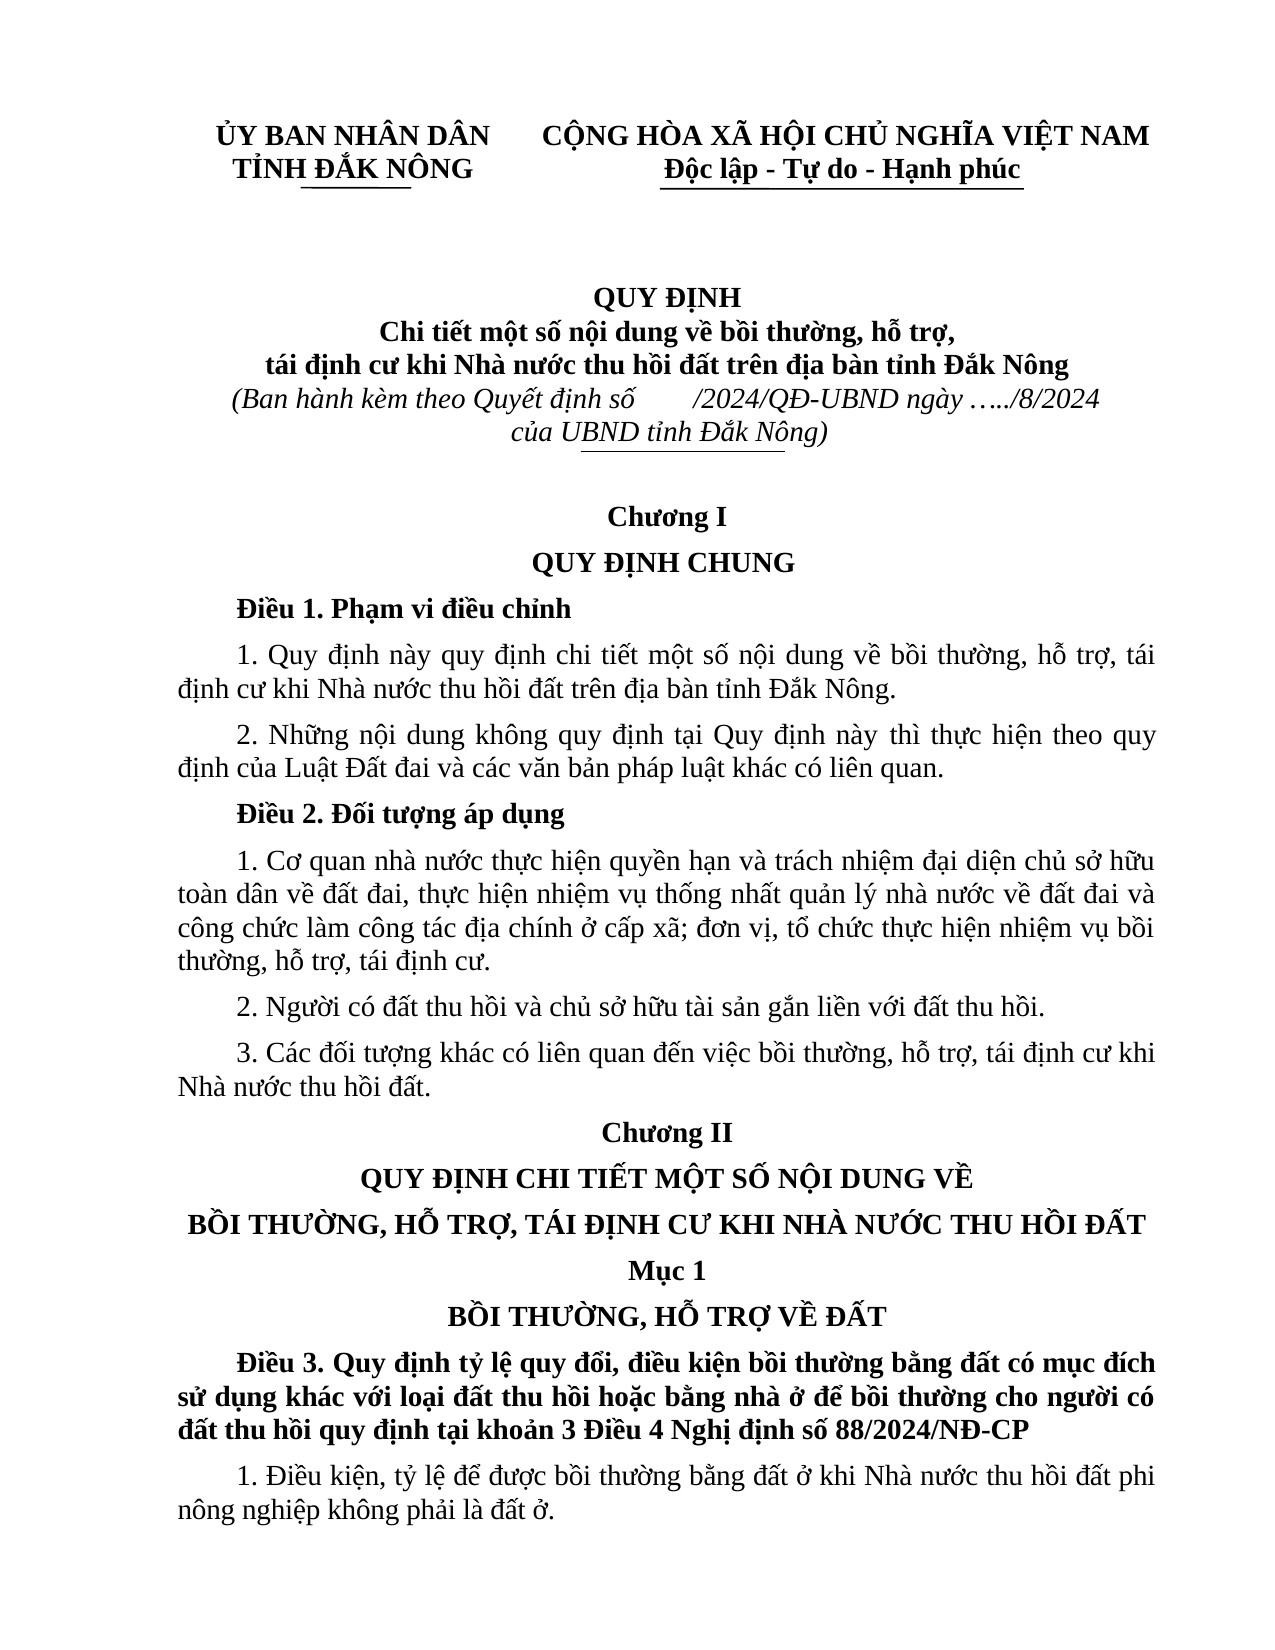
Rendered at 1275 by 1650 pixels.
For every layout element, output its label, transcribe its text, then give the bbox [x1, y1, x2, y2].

text 2. Những nội dung không quy định tại Quy định này thì thực hiện theo quy định của Luật Đất đai và các văn bản pháp luật khác có liên quan. [177, 717, 1157, 784]
text Điều 2. Đối tượng áp dụng [177, 797, 1157, 830]
text Chương I [177, 499, 1157, 533]
text QUY ĐỊNH CHI TIẾT MỘT SỐ NỘI DUNG VỀ [177, 1161, 1156, 1194]
text 1. Cơ quan nhà nước thực hiện quyền hạn và trách nhiệm đại diện chủ sở hữu toàn dân về đất đai, thực hiện nhiệm vụ thống nhất quản lý nhà nước về đất đai và công chức làm công tác địa chính ở cấp xã; đơn vị, tổ chức thực hiện nhiệm vụ bồi thường, hỗ trợ, tái định cư. [177, 843, 1157, 977]
text Mục 1 [177, 1253, 1157, 1287]
text 2. Người có đất thu hồi và chủ sở hữu tài sản gắn liền với đất thu hồi. [177, 989, 1157, 1023]
text BỒI THƯỜNG, HỖ TRỢ, TÁI ĐỊNH CƯ KHI NHÀ NƯỚC THU HỒI ĐẤT [177, 1207, 1156, 1241]
text QUY ĐỊNH [177, 280, 1157, 314]
text QUY ĐỊNH CHUNG [177, 545, 1157, 579]
text của UBND tỉnh Đắk Nông) [177, 414, 1157, 448]
text Chương II [177, 1115, 1157, 1148]
text Điều 1. Phạm vi điều chỉnh [177, 591, 1157, 625]
table_header ỦY BAN NHÂN DÂN TỈNH ĐẮK NÔNG [177, 118, 528, 213]
text 3. Các đối tượng khác có liên quan đến việc bồi thường, hỗ trợ, tái định cư khi Nhà nước thu hồi đất. [177, 1035, 1157, 1102]
text BỒI THƯỜNG, HỖ TRỢ VỀ ĐẤT [177, 1299, 1157, 1333]
text 1. Quy định này quy định chi tiết một số nội dung về bồi thường, hỗ trợ, tái định cư khi Nhà nước thu hồi đất trên địa bàn tỉnh Đắk Nông. [177, 637, 1157, 704]
text Điều 3. Quy định tỷ lệ quy đổi, điều kiện bồi thường bằng đất có mục đích sử dụng khác với loại đất thu hồi hoặc bằng nhà ở để bồi thường cho người có đất thu hồi quy định tại khoản 3 Điều 4 Nghị định số 88/2024/NĐ-CP [177, 1345, 1157, 1446]
text 1. Điều kiện, tỷ lệ để được bồi thường bằng đất ở khi Nhà nước thu hồi đất phi nông nghiệp không phải là đất ở. [177, 1458, 1157, 1525]
table_header CỘNG HÒA XÃ HỘI CHỦ NGHĨA VIỆT NAM Độc lập - Tự do - Hạnh phúc [528, 118, 1163, 213]
text Chi tiết một số nội dung về bồi thường, hỗ trợ, [177, 314, 1157, 347]
text tái định cư khi Nhà nước thu hồi đất trên địa bàn tỉnh Đắk Nông (Ban hành kèm theo Quyết định số /2024/QĐ-UBND ngày …../8/2024 [177, 347, 1157, 414]
